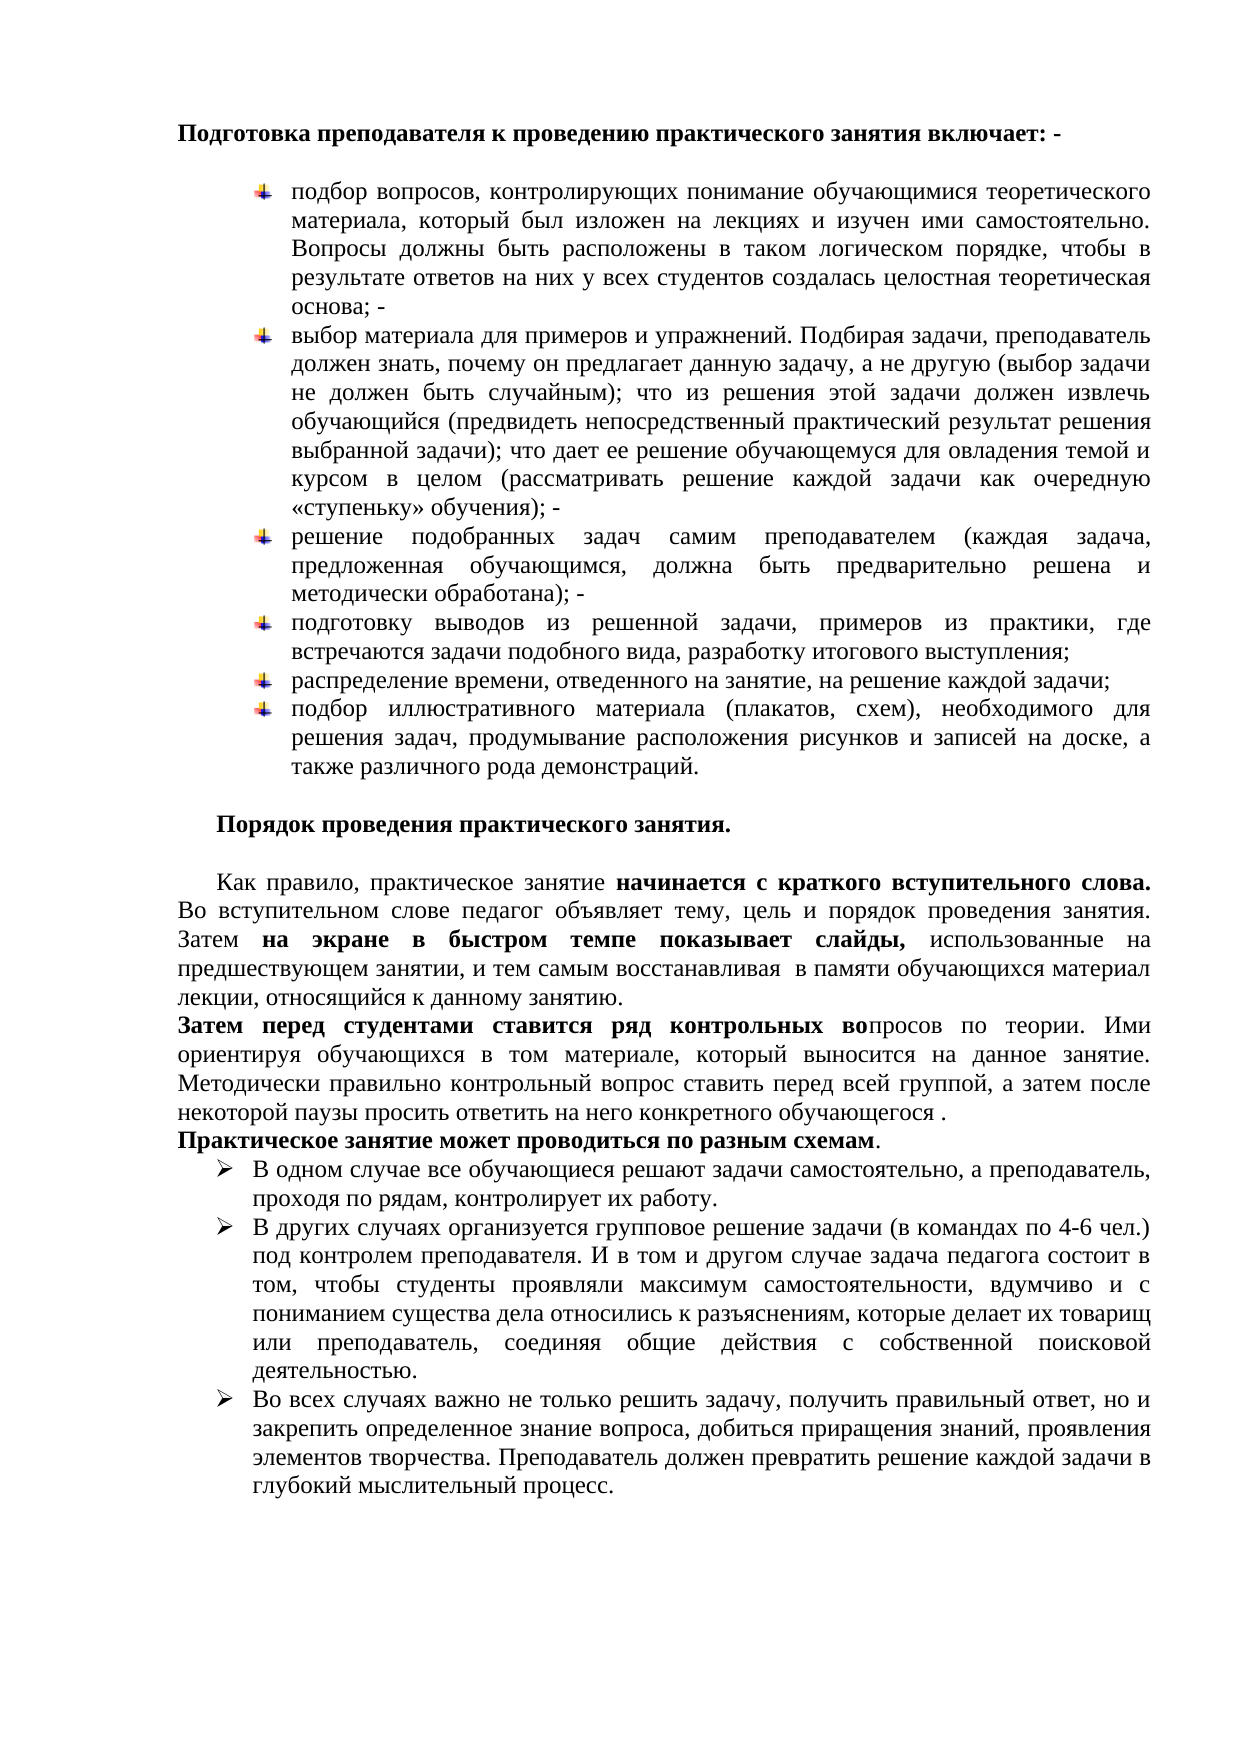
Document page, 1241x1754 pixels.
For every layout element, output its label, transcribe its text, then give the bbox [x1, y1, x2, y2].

picture [254, 671, 272, 689]
text Подготовка преподавателя к проведению практического занятия включает: - [177, 118, 1152, 147]
list выбор материала для примеров и упражнений. Подбирая задачи, преподаватель должен знать, почему он предлагает данную задачу, а не другую (выбор задачи не должен быть случайным); что из решения этой задачи должен извлечь обучающийся (предвидеть непосредственный практический результат решения выбранной задачи); что дает ее решение обучающемуся для овладения темой и курсом в целом (рассматривать решение каждой задачи как очередную «ступеньку» обучения); - [254, 320, 1152, 521]
text Порядок проведения практического занятия. [177, 809, 1152, 838]
list решение подобранных задач самим преподавателем (каждая задача, предложенная обучающимся, должна быть предварительно решена и методически обработана); - [254, 521, 1152, 607]
list Во всех случаях важно не только решить задачу, получить правильный ответ, но и закрепить определенное знание вопроса, добиться приращения знаний, проявления элементов творчества. Преподаватель должен превратить решение каждой задачи в глубокий мыслительный процесс. [215, 1384, 1152, 1499]
picture [254, 182, 272, 200]
list подбор вопросов, контролирующих понимание обучающимися теоретического материала, который был изложен на лекциях и изучен ими самостоятельно. Вопросы должны быть расположены в таком логическом порядке, чтобы в результате ответов на них у всех студентов создалась целостная теоретическая основа; - [254, 176, 1152, 320]
list подготовку выводов из решенной задачи, примеров из практики, где встречаются задачи подобного вида, разработку итогового выступления; [254, 607, 1152, 665]
list распределение времени, отведенного на занятие, на решение каждой задачи; [254, 665, 1152, 693]
text Как правило, практическое занятие начинается с краткого вступительного слова. Во вступительном слове педагог объявляет тему, цель и порядок проведения занятия. Затем на экране в быстром темпе показывает слайды, использованные на предшествующем занятии, и тем самым восстанавливая в памяти обучающихся материал лекции, относящийся к данному занятию. [177, 867, 1152, 1011]
picture [254, 700, 272, 717]
list подбор иллюстративного материала (плакатов, схем), необходимого для решения задач, продумывание расположения рисунков и записей на доске, а также различного рода демонстраций. [254, 693, 1152, 780]
list В одном случае все обучающиеся решают задачи самостоятельно, а преподаватель, проходя по рядам, контролирует их работу. [215, 1154, 1152, 1212]
text Затем перед студентами ставится ряд контрольных вопросов по теории. Ими ориентируя обучающихся в том материале, который выносится на данное занятие. Методически правильно контрольный вопрос ставить перед всей группой, а затем после некоторой паузы просить ответить на него конкретного обучающегося . [177, 1011, 1152, 1126]
list В других случаях организуется групповое решение задачи (в командах по 4-6 чел.) под контролем преподавателя. И в том и другом случае задача педагога состоит в том, чтобы студенты проявляли максимум самостоятельности, вдумчиво и с пониманием существа дела относились к разъяснениям, которые делает их товарищ или преподаватель, соединяя общие действия с собственной поисковой деятельностью. [215, 1212, 1152, 1384]
picture [254, 527, 272, 545]
picture [254, 614, 272, 631]
text Практическое занятие может проводиться по разным схемам. [177, 1126, 1152, 1154]
picture [254, 326, 272, 344]
